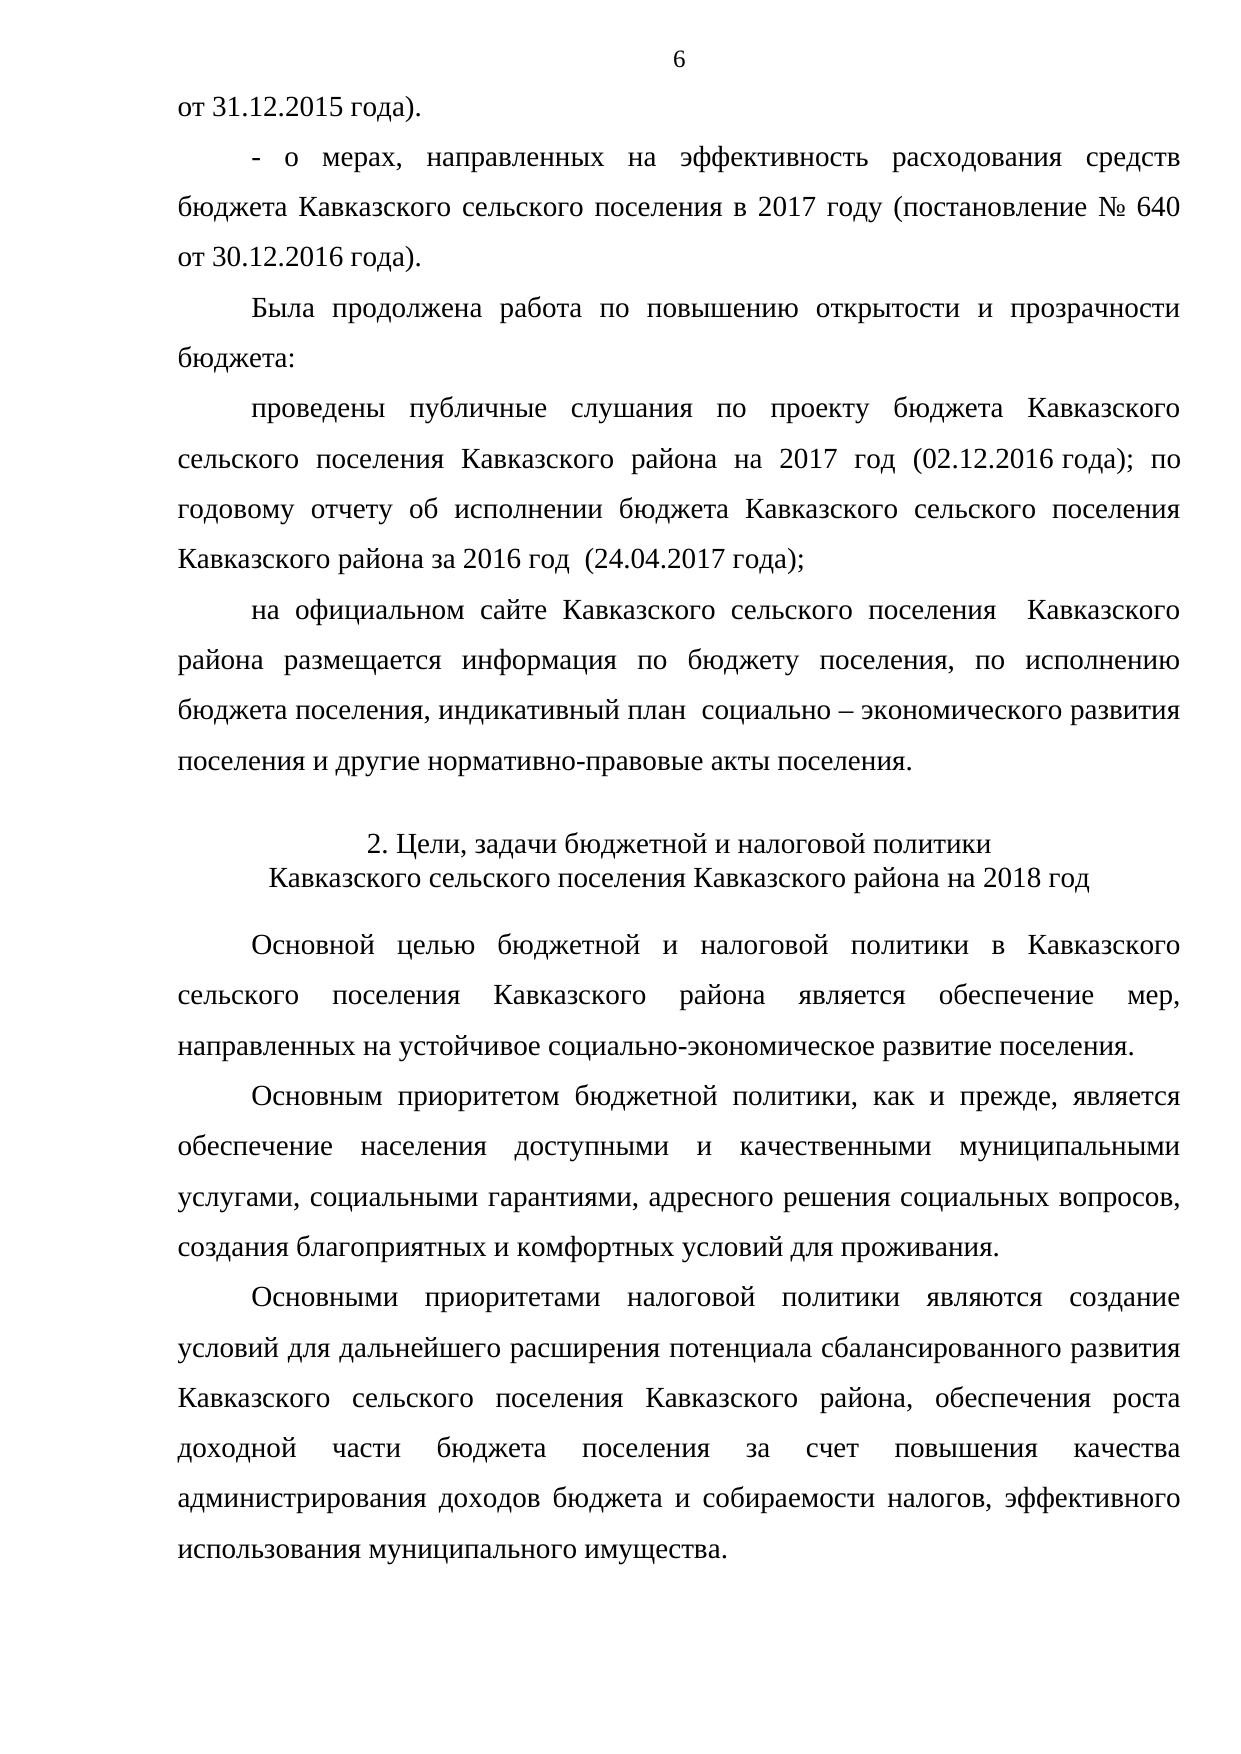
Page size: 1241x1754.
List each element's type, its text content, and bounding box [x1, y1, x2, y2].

text Основными приоритетами налоговой политики являются создание условий для дальнейшего расширения потенциала сбалансированного развития Кавказского сельского поселения Кавказского района, обеспечения роста доходной части бюджета поселения за счет повышения качества администрирования доходов бюджета и собираемости налогов, эффективного использования муниципального имущества. [177, 1279, 1181, 1564]
text Основным приоритетом бюджетной политики, как и прежде, является обеспечение населения доступными и качественными муниципальными услугами, социальными гарантиями, адресного решения социальных вопросов, создания благоприятных и комфортных условий для проживания. [177, 1078, 1181, 1263]
text на официальном сайте Кавказского сельского поселения Кавказского района размещается информация по бюджету поселения, по исполнению бюджета поселения, индикативный план социально – экономического развития поселения и другие нормативно-правовые акты поселения. [177, 592, 1181, 776]
text проведены публичные слушания по проекту бюджета Кавказского сельского поселения Кавказского района на 2017 год (02.12.2016 года); по годовому отчету об исполнении бюджета Кавказского сельского поселения Кавказского района за 2016 год (24.04.2017 года); [177, 391, 1181, 575]
text - о мерах, направленных на эффективность расходования средств бюджета Кавказского сельского поселения в 2017 году (постановление № 640 от 30.12.2016 года). [177, 139, 1181, 273]
text Была продолжена работа по повышению открытости и прозрачности бюджета: [177, 290, 1181, 374]
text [177, 89, 1181, 122]
text Основной целью бюджетной и налоговой политики в Кавказского сельского поселения Кавказского района является обеспечение мер, направленных на устойчивое социально-экономическое развитие поселения. [177, 927, 1181, 1061]
text 2. Цели, задачи бюджетной и налоговой политики Кавказского сельского поселения Кавказского района на 2018 год [177, 827, 1181, 894]
